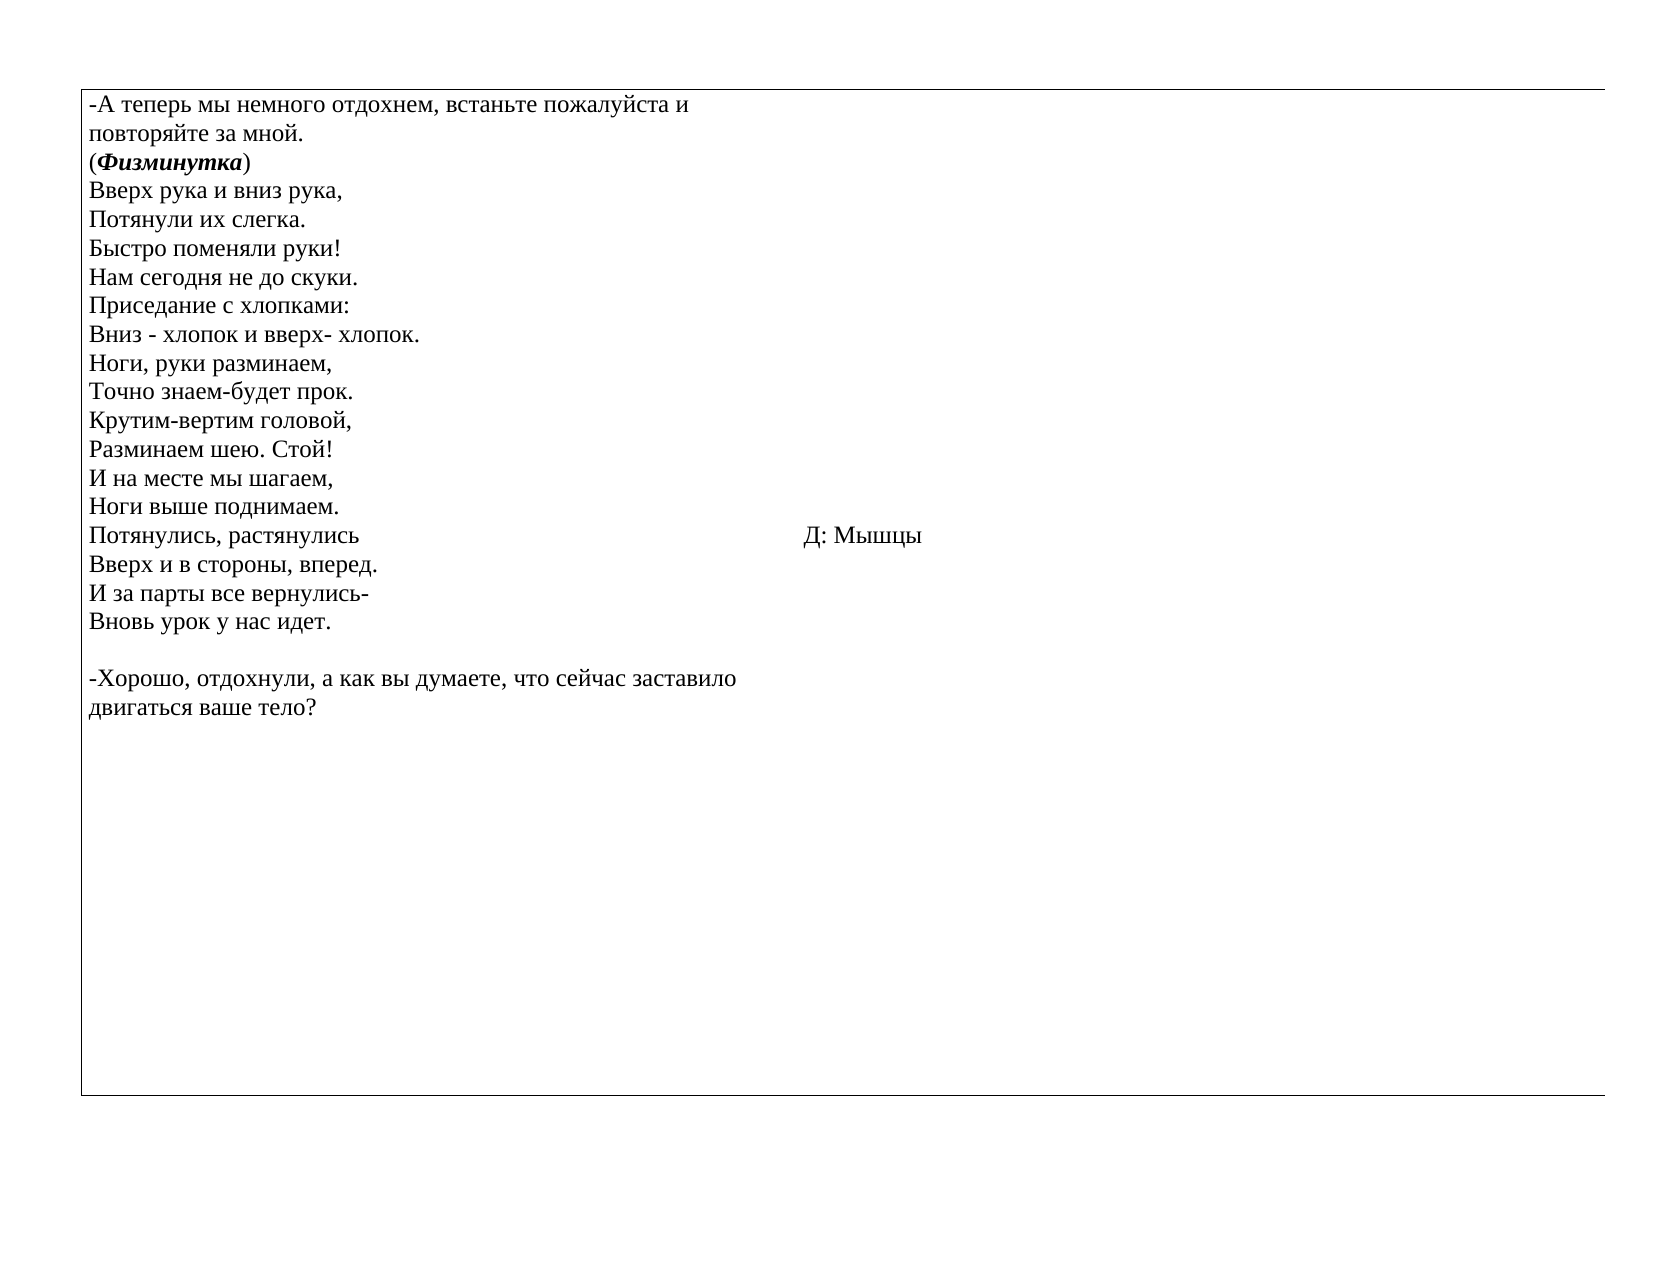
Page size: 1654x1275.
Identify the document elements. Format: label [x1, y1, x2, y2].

table_cell [796, 90, 1605, 1095]
table_cell [82, 90, 796, 1095]
